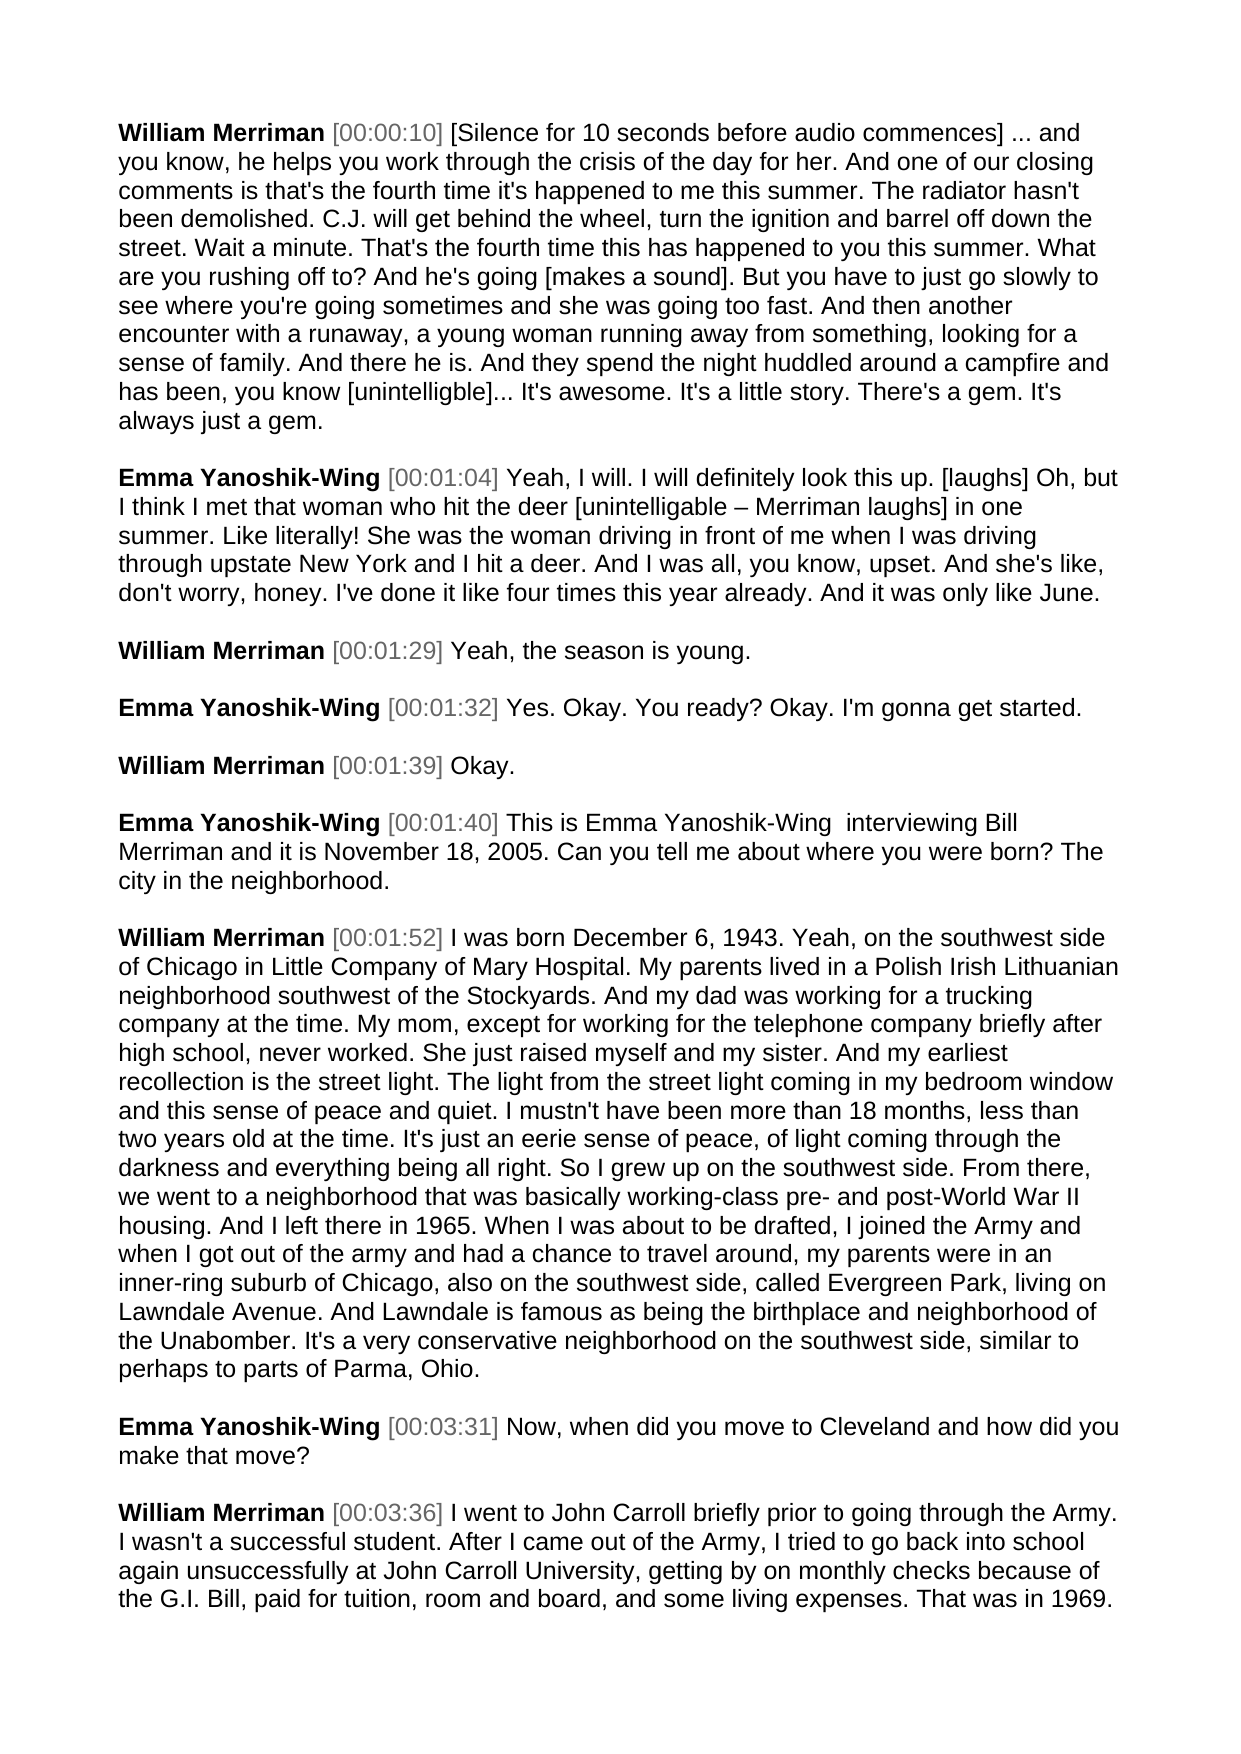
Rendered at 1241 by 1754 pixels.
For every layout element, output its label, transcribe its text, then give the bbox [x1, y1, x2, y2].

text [118, 1498, 1122, 1613]
text William Merriman [00:00:10] [Silence for 10 seconds before audio commences] ... and you know, he helps you work through the crisis of the day for her. And one of our closing comments is that's the fourth time it's happened to me this summer. The radiator hasn't been demolished. C.J. will get behind the wheel, turn the ignition and barrel off down the street. Wait a minute. That's the fourth time this has happened to you this summer. What are you rushing off to? And he's going [makes a sound]. But you have to just go slowly to see where you're going sometimes and she was going too fast. And then another encounter with a runaway, a young woman running away from something, looking for a sense of family. And there he is. And they spend the night huddled around a campfire and has been, you know [unintelligble]... It's awesome. It's a little story. There's a gem. It's always just a gem. [118, 118, 1122, 434]
text Emma Yanoshik-Wing [00:01:04] Yeah, I will. I will definitely look this up. [laughs] Oh, but I think I met that woman who hit the deer [unintelligable – Merriman laughs] in one summer. Like literally! She was the woman driving in front of me when I was driving through upstate New York and I hit a deer. And I was all, you know, upset. And she's like, don't worry, honey. I've done it like four times this year already. And it was only like June. [118, 463, 1122, 607]
text William Merriman [00:01:29] Yeah, the season is young. [118, 636, 1122, 664]
text William Merriman [00:01:52] I was born December 6, 1943. Yeah, on the southwest side of Chicago in Little Company of Mary Hospital. My parents lived in a Polish Irish Lithuanian neighborhood southwest of the Stockyards. And my dad was working for a trucking company at the time. My mom, except for working for the telephone company briefly after high school, never worked. She just raised myself and my sister. And my earliest recollection is the street light. The light from the street light coming in my bedroom window and this sense of peace and quiet. I mustn't have been more than 18 months, less than two years old at the time. It's just an eerie sense of peace, of light coming through the darkness and everything being all right. So I grew up on the southwest side. From there, we went to a neighborhood that was basically working-class pre- and post-World War II housing. And I left there in 1965. When I was about to be drafted, I joined the Army and when I got out of the army and had a chance to travel around, my parents were in an inner-ring suburb of Chicago, also on the southwest side, called Evergreen Park, living on Lawndale Avenue. And Lawndale is famous as being the birthplace and neighborhood of the Unabomber. It's a very conservative neighborhood on the southwest side, similar to perhaps to parts of Parma, Ohio. [118, 923, 1122, 1383]
text Emma Yanoshik-Wing [00:01:32] Yes. Okay. You ready? Okay. I'm gonna get started. [118, 693, 1122, 722]
text Emma Yanoshik-Wing [00:01:40] This is Emma Yanoshik-Wing interviewing Bill Merriman and it is November 18, 2005. Can you tell me about where you were born? The city in the neighborhood. [118, 808, 1122, 894]
text William Merriman [00:01:39] Okay. [118, 751, 1122, 779]
text Emma Yanoshik-Wing [00:03:31] Now, when did you move to Cleveland and how did you make that move? [118, 1412, 1122, 1469]
